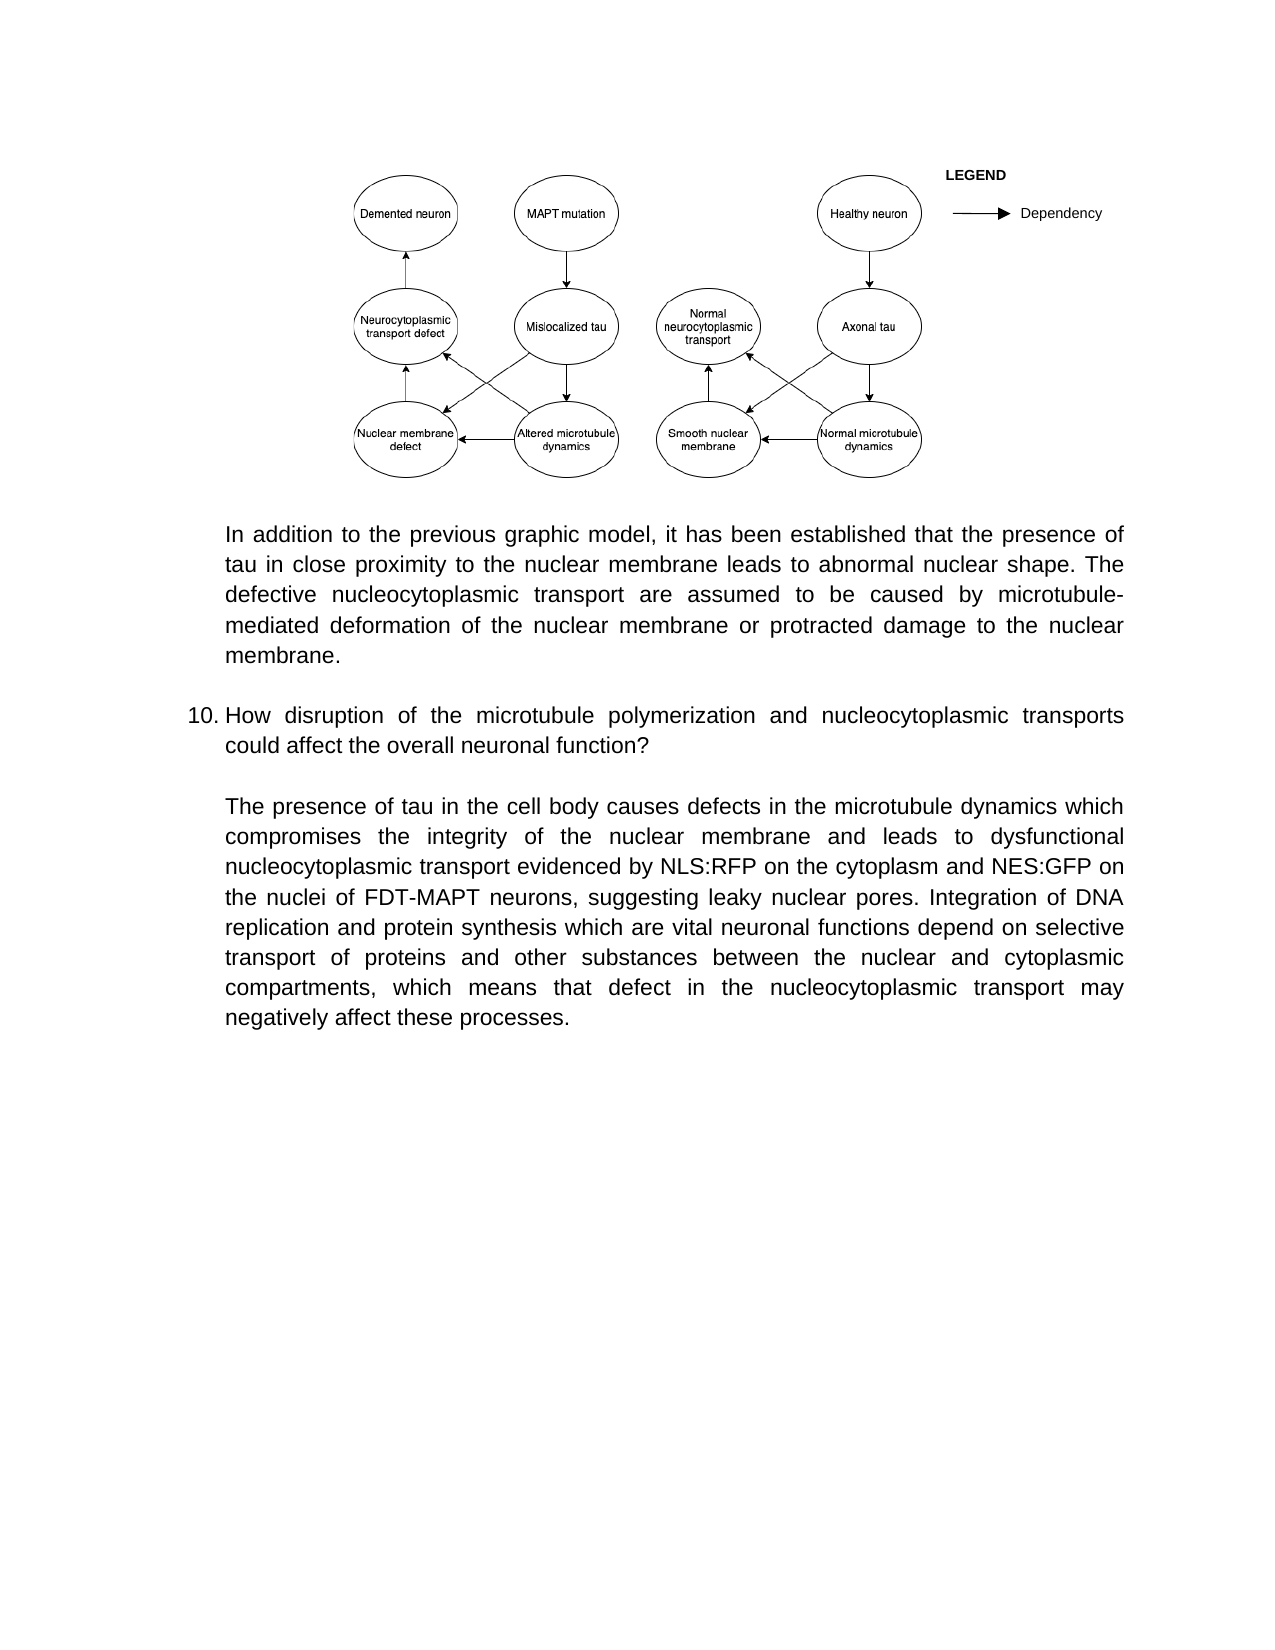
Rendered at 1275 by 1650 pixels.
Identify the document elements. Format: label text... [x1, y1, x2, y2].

list The presence of tau in the cell body causes defects in the microtubule dynamics which compromises the integrity of the nuclear membrane and leads to dysfunctional nucleocytoplasmic transport evidenced by NLS:RFP on the cytoplasm and NES:GFP on the nuclei of FDT-MAPT neurons, suggesting leaky nuclear pores. Integration of DNA replication and protein synthesis which are vital neuronal functions depend on selective transport of proteins and other substances between the nuclear and cytoplasmic compartments, which means that defect in the nucleocytoplasmic transport may negatively affect these processes. [225, 793, 1125, 1031]
list How disruption of the microtubule polymerization and nucleocytoplasmic transports could affect the overall neuronal function? [187, 702, 1125, 759]
list In addition to the previous graphic model, it has been established that the presence of tau in close proximity to the nuclear membrane leads to abnormal nuclear shape. The defective nucleocytoplasmic transport are assumed to be caused by microtubule-mediated deformation of the nuclear membrane or protracted damage to the nuclear membrane. [225, 521, 1125, 668]
picture [353, 150, 997, 487]
